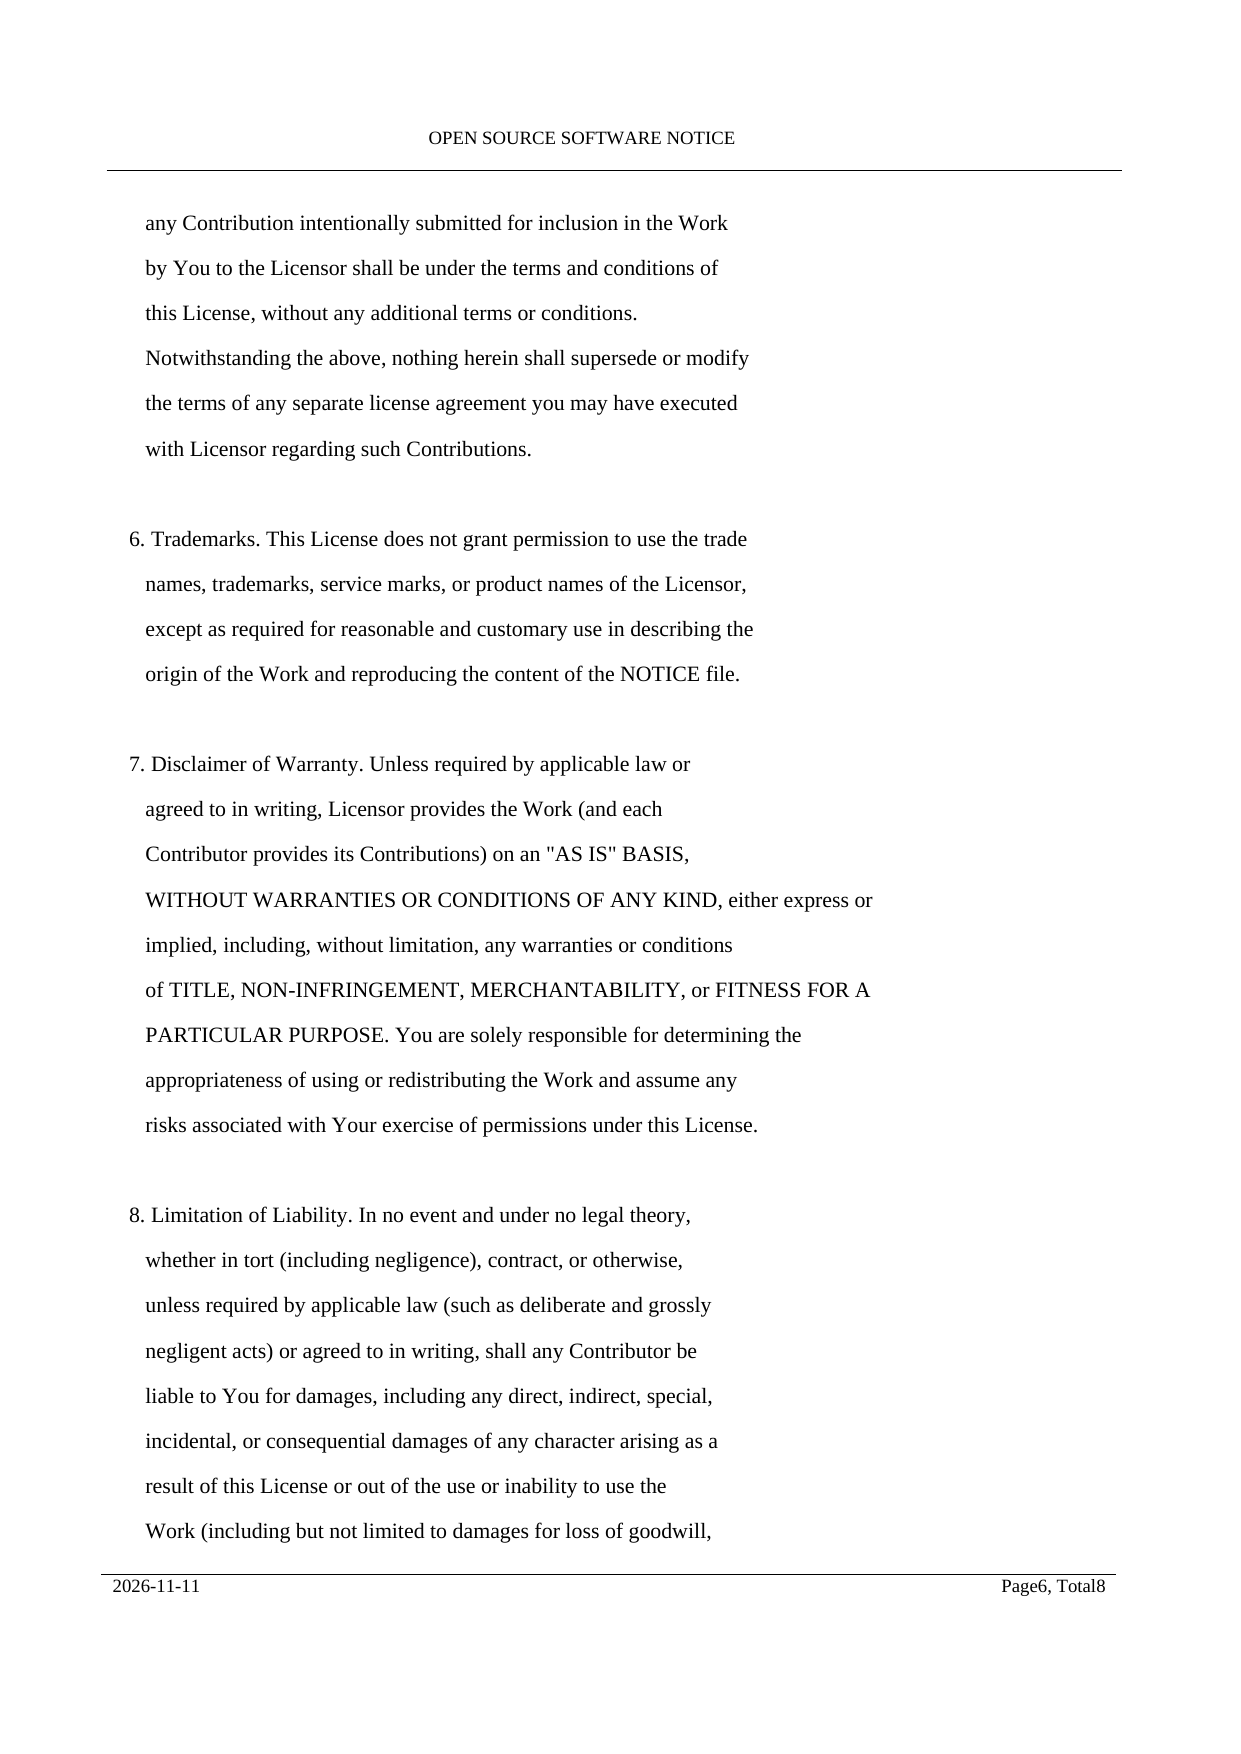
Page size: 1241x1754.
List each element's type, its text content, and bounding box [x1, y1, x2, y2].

text of TITLE, NON-INFRINGEMENT, MERCHANTABILITY, or FITNESS FOR A [112, 973, 1128, 1006]
text appropriateness of using or redistributing the Work and assume any [112, 1063, 1128, 1096]
text the terms of any separate license agreement you may have executed [112, 387, 1128, 419]
text 8. Limitation of Liability. In no event and under no legal theory, [112, 1199, 1128, 1231]
text except as required for reasonable and customary use in describing the [112, 612, 1128, 645]
text by You to the Licensor shall be under the terms and conditions of [112, 251, 1128, 284]
text PARTICULAR PURPOSE. You are solely responsible for determining the [112, 1018, 1128, 1051]
text result of this License or out of the use or inability to use the [112, 1469, 1128, 1502]
text names, trademarks, service marks, or product names of the Licensor, [112, 567, 1128, 600]
text Contributor provides its Contributions) on an "AS IS" BASIS, [112, 838, 1128, 870]
text unless required by applicable law (such as deliberate and grossly [112, 1289, 1128, 1321]
text this License, without any additional terms or conditions. [112, 297, 1128, 329]
text agreed to in writing, Licensor provides the Work (and each [112, 793, 1128, 825]
text risks associated with Your exercise of permissions under this License. [112, 1108, 1128, 1141]
text origin of the Work and reproducing the content of the NOTICE file. [112, 657, 1128, 690]
text negligent acts) or agreed to in writing, shall any Contributor be [112, 1334, 1128, 1366]
text Notwithstanding the above, nothing herein shall supersede or modify [112, 342, 1128, 374]
text 6. Trademarks. This License does not grant permission to use the trade [112, 522, 1128, 554]
text any Contribution intentionally submitted for inclusion in the Work [112, 206, 1128, 239]
text implied, including, without limitation, any warranties or conditions [112, 928, 1128, 961]
text whether in tort (including negligence), contract, or otherwise, [112, 1244, 1128, 1276]
text 7. Disclaimer of Warranty. Unless required by applicable law or [112, 748, 1128, 780]
text incidental, or consequential damages of any character arising as a [112, 1424, 1128, 1457]
text Work (including but not limited to damages for loss of goodwill, [112, 1514, 1128, 1547]
text WITHOUT WARRANTIES OR CONDITIONS OF ANY KIND, either express or [112, 883, 1128, 915]
text with Licensor regarding such Contributions. [112, 432, 1128, 464]
text liable to You for damages, including any direct, indirect, special, [112, 1379, 1128, 1412]
